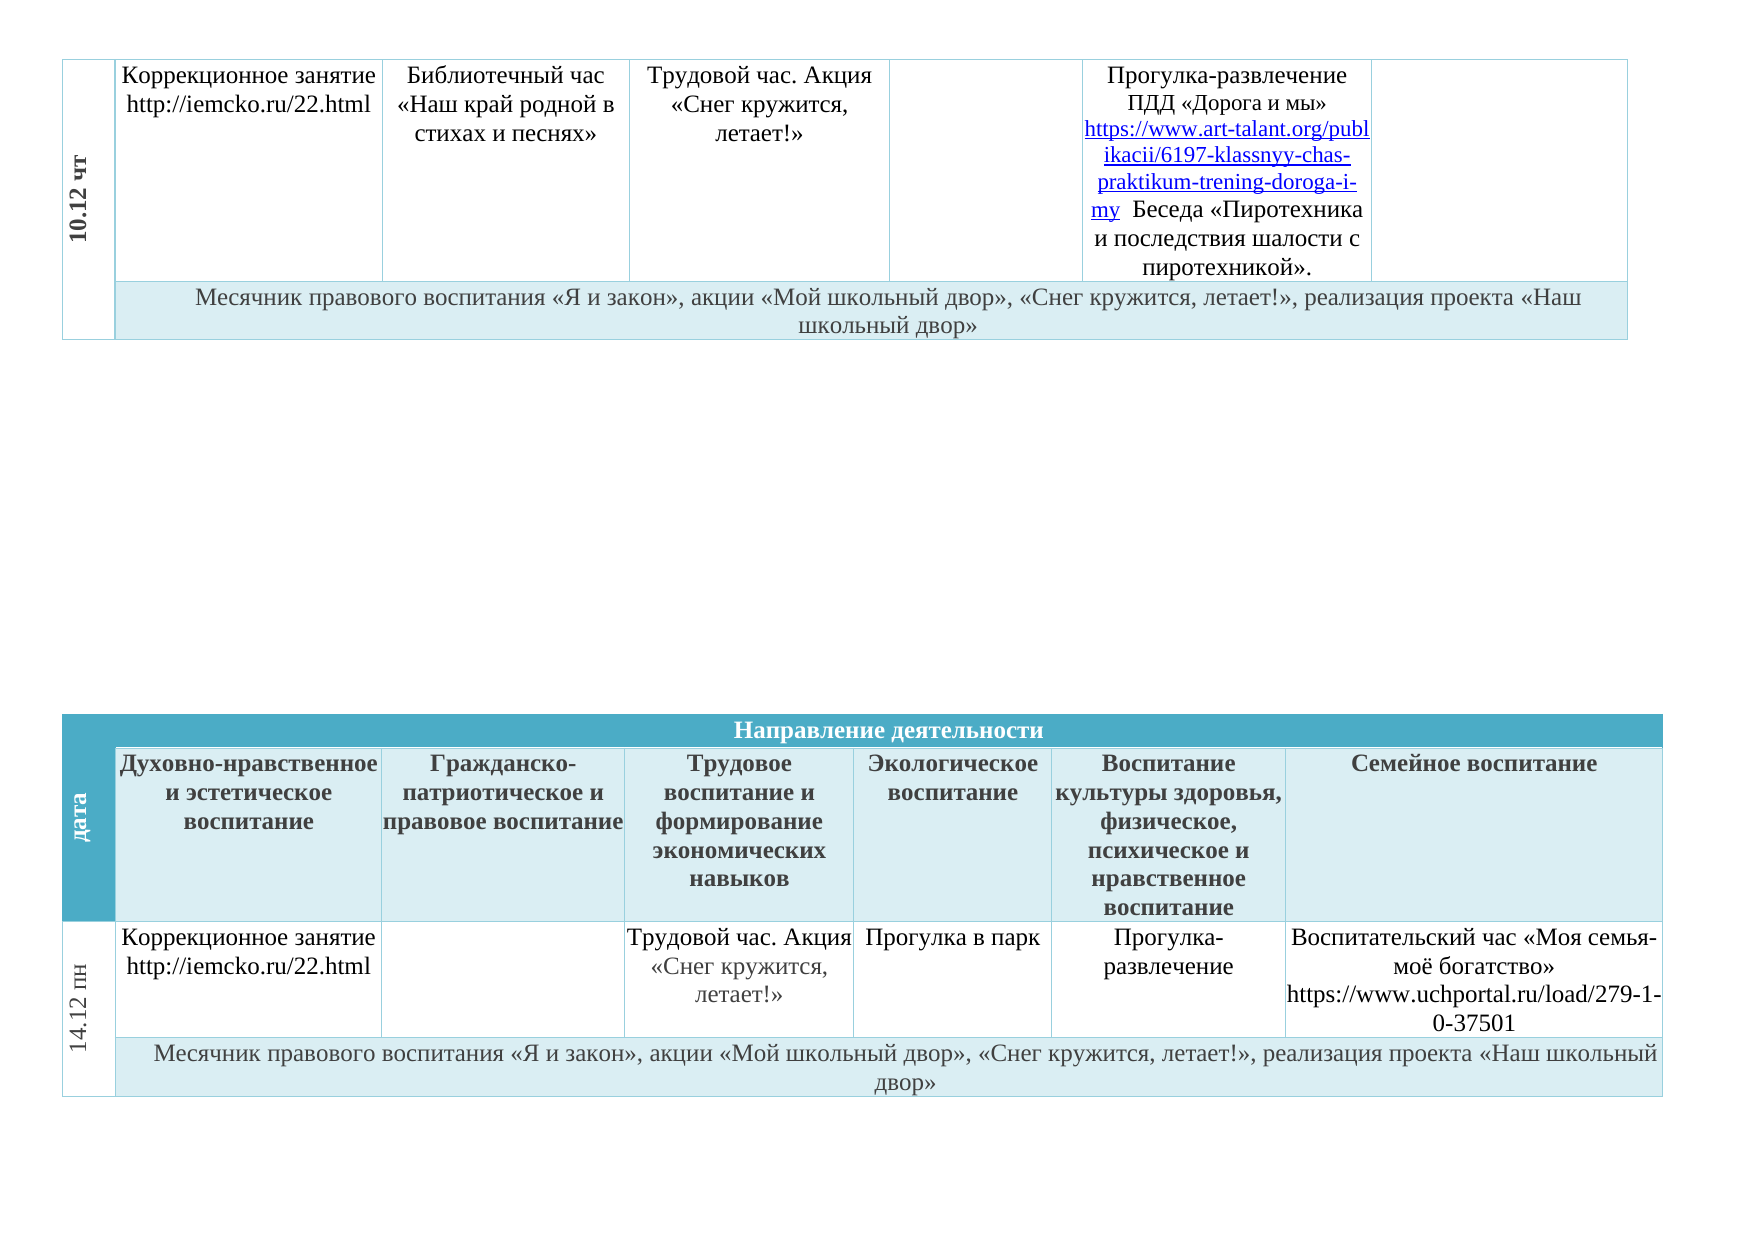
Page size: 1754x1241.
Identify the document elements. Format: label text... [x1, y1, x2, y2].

table_header дата [63, 715, 115, 921]
table_cell [890, 60, 1082, 281]
table_cell Семейное воспитание [1286, 749, 1662, 921]
table_cell Воспитание культуры здоровья, физическое, психическое и нравственное воспитание [1052, 749, 1285, 921]
table_cell Коррекционное занятие http://iemcko.ru/22.html [116, 922, 381, 1037]
table_cell Трудовой час. Акция «Снег кружится, летает!» [625, 922, 853, 1037]
table_cell Гражданско-патриотическое и правовое воспитание [382, 749, 624, 921]
table_cell Прогулка в парк [854, 922, 1051, 1037]
table_cell Духовно-нравственное и эстетическое воспитание [116, 749, 381, 921]
table_cell 14.12 пн [63, 922, 115, 1096]
table_header Направление деятельности [116, 715, 1662, 747]
table_cell Месячник правового воспитания «Я и закон», акции «Мой школьный двор», «Снег кружится, летает!», реализация проекта «Наш школьный двор» [116, 1038, 1662, 1096]
table_cell Коррекционное занятие http://iemcko.ru/22.html [116, 60, 382, 281]
table_cell Экологическое воспитание [854, 749, 1051, 921]
table_cell Месячник правового воспитания «Я и закон», акции «Мой школьный двор», «Снег кружится, летает!», реализация проекта «Наш школьный двор» [116, 282, 1627, 339]
table_cell 10.12 чт [63, 60, 114, 339]
table_cell Трудовое воспитание и формирование экономических навыков [625, 749, 853, 921]
table_cell Воспитательский час «Моя семья-моё богатство» https://www.uchportal.ru/load/279-1-0-37501 [1286, 922, 1662, 1037]
table_cell [1372, 60, 1627, 281]
table_cell Трудовой час. Акция «Снег кружится, летает!» [630, 60, 889, 281]
table_cell Библиотечный час «Наш край родной в стихах и песнях» [383, 60, 629, 281]
table_cell [382, 922, 624, 1037]
table_cell Прогулка-развлечение [1052, 922, 1285, 1037]
table_cell Прогулка-развлечение ПДД «Дорога и мы» https://www.art-talant.org/publikacii/6197-klassnyy-chas-praktikum-trening-doroga-i-my Беседа «Пиротехника и последствия шалости с пиротехникой». [1083, 60, 1371, 281]
